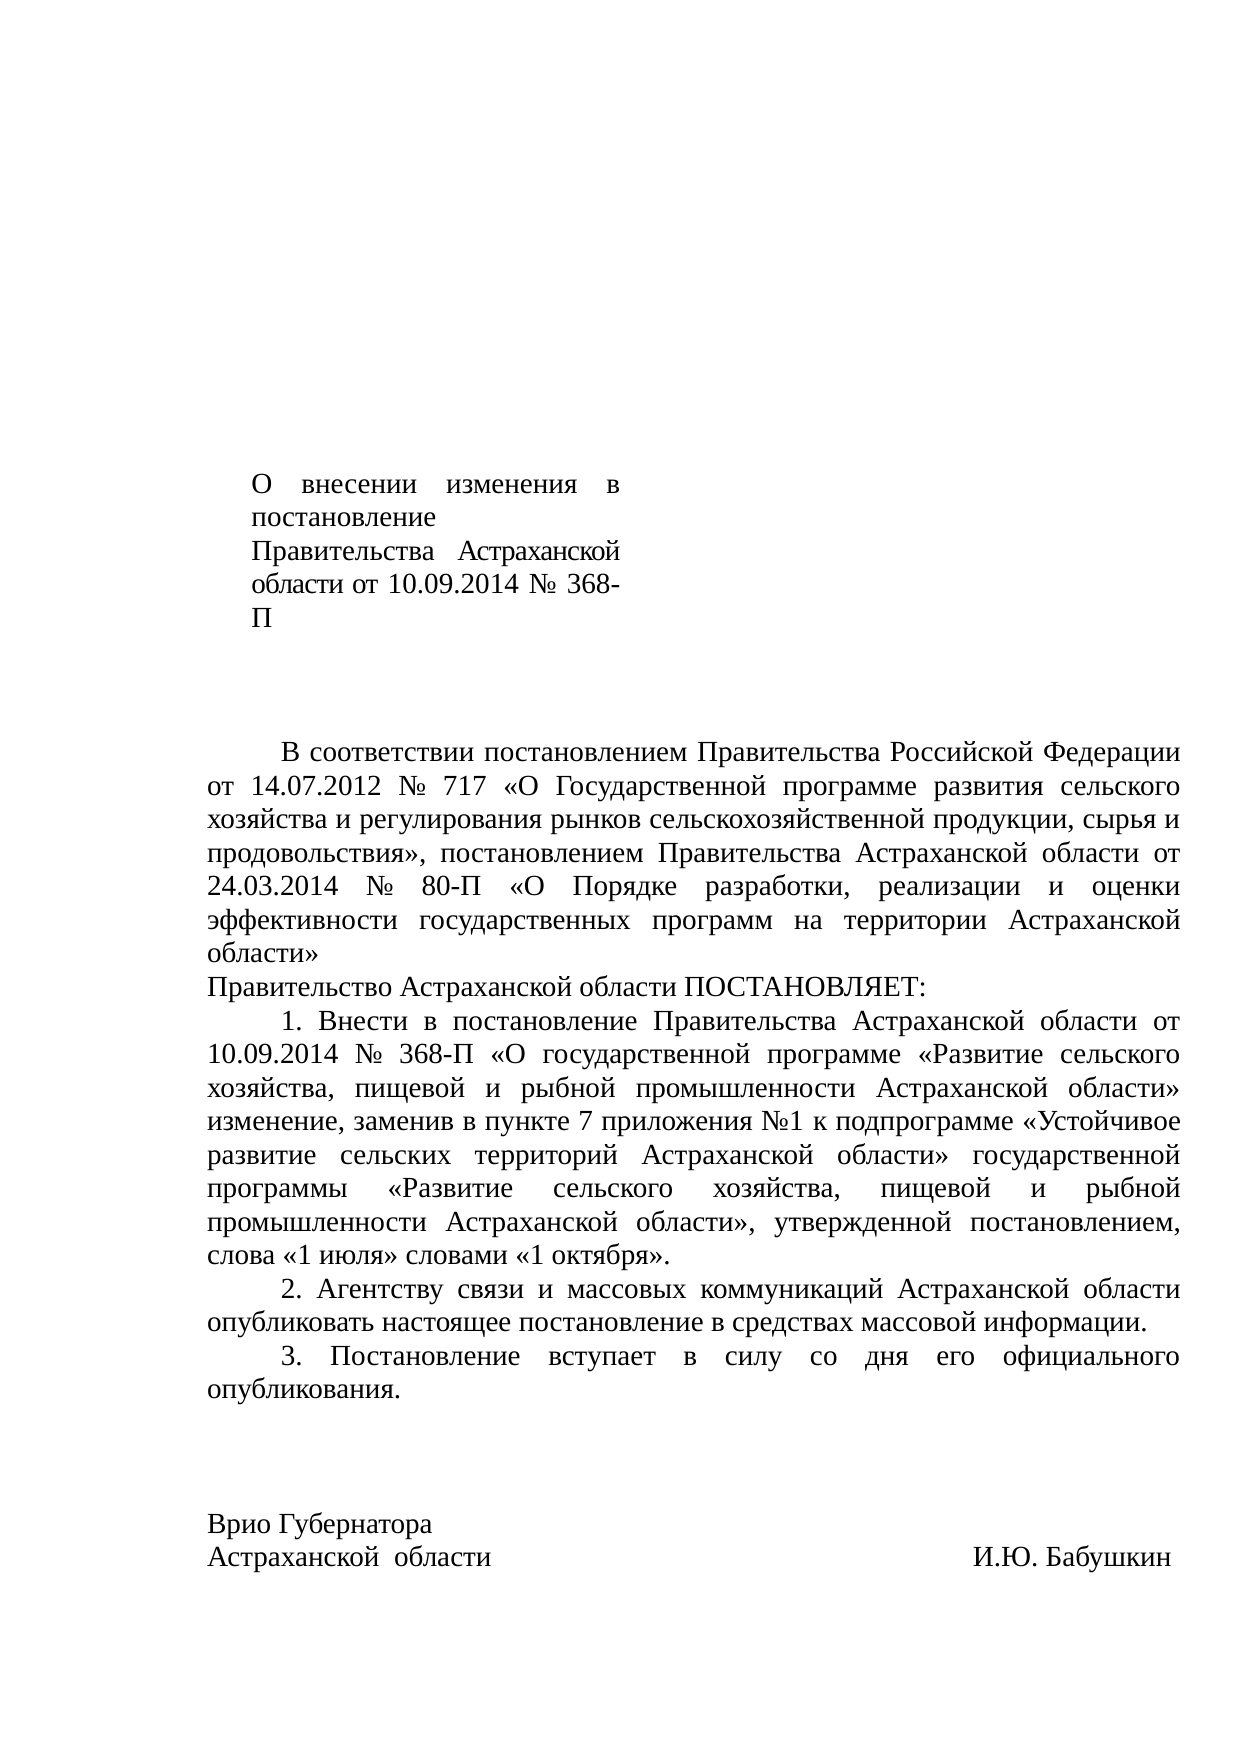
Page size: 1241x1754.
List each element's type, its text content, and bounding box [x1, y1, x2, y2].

text Астраханской области И.Ю. Бабушкин [207, 1539, 1181, 1573]
text О внесении изменения в постановление Правительства Астраханской области от 10.09.2014 № 368-П [251, 466, 620, 634]
text В соответствии постановлением Правительства Российской Федерации от 14.07.2012 № 717 «О Государственной программе развития сельского хозяйства и регулирования рынков сельскохозяйственной продукции, сырья и продовольствия», постановлением Правительства Астраханской области от 24.03.2014 № 80-П «О Порядке разработки, реализации и оценки эффективности государственных программ на территории Астраханской области» [207, 734, 1181, 969]
text 2. Агентству связи и массовых коммуникаций Астраханской области опубликовать настоящее постановление в средствах массовой информации. [207, 1271, 1181, 1338]
text 3. Постановление вступает в силу со дня его официального опубликования. [207, 1338, 1181, 1405]
text Врио Губернатора [207, 1506, 1181, 1539]
text Правительство Астраханской области ПОСТАНОВЛЯЕТ: [207, 969, 1181, 1003]
text 1. Внести в постановление Правительства Астраханской области от 10.09.2014 № 368-П «О государственной программе «Развитие сельского хозяйства, пищевой и рыбной промышленности Астраханской области» изменение, заменив в пункте 7 приложения №1 к подпрограмме «Устойчивое развитие сельских территорий Астраханской области» государственной программы «Развитие сельского хозяйства, пищевой и рыбной промышленности Астраханской области», утвержденной постановлением, слова «1 июля» словами «1 октября». [207, 1003, 1181, 1271]
